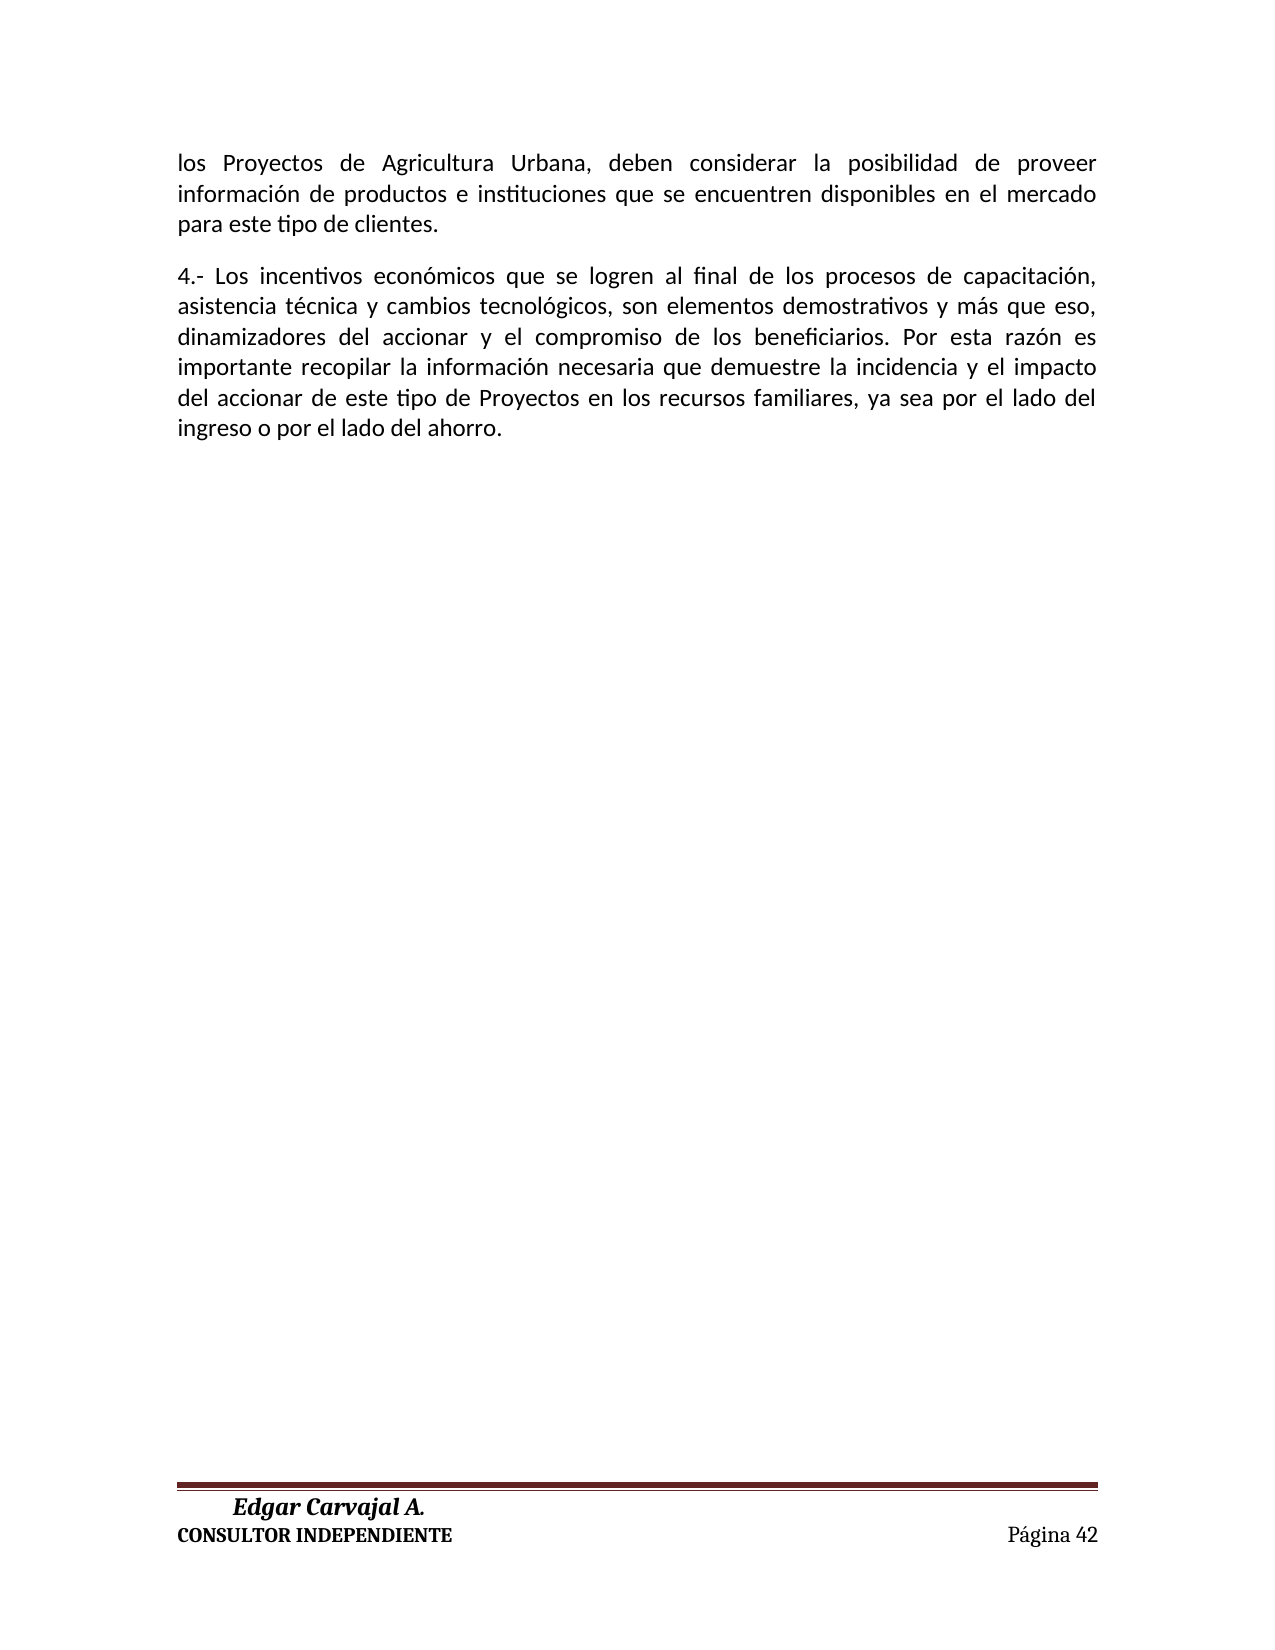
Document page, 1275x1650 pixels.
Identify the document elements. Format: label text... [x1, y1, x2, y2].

text 4.- Los incentivos económicos que se logren al final de los procesos de capacitación, asistencia técnica y cambios tecnológicos, son elementos demostrativos y más que eso, dinamizadores del accionar y el compromiso de los beneficiarios. Por esta razón es importante recopilar la información necesaria que demuestre la incidencia y el impacto del accionar de este tipo de Proyectos en los recursos familiares, ya sea por el lado del ingreso o por el lado del ahorro. [177, 260, 1098, 443]
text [177, 148, 1098, 239]
